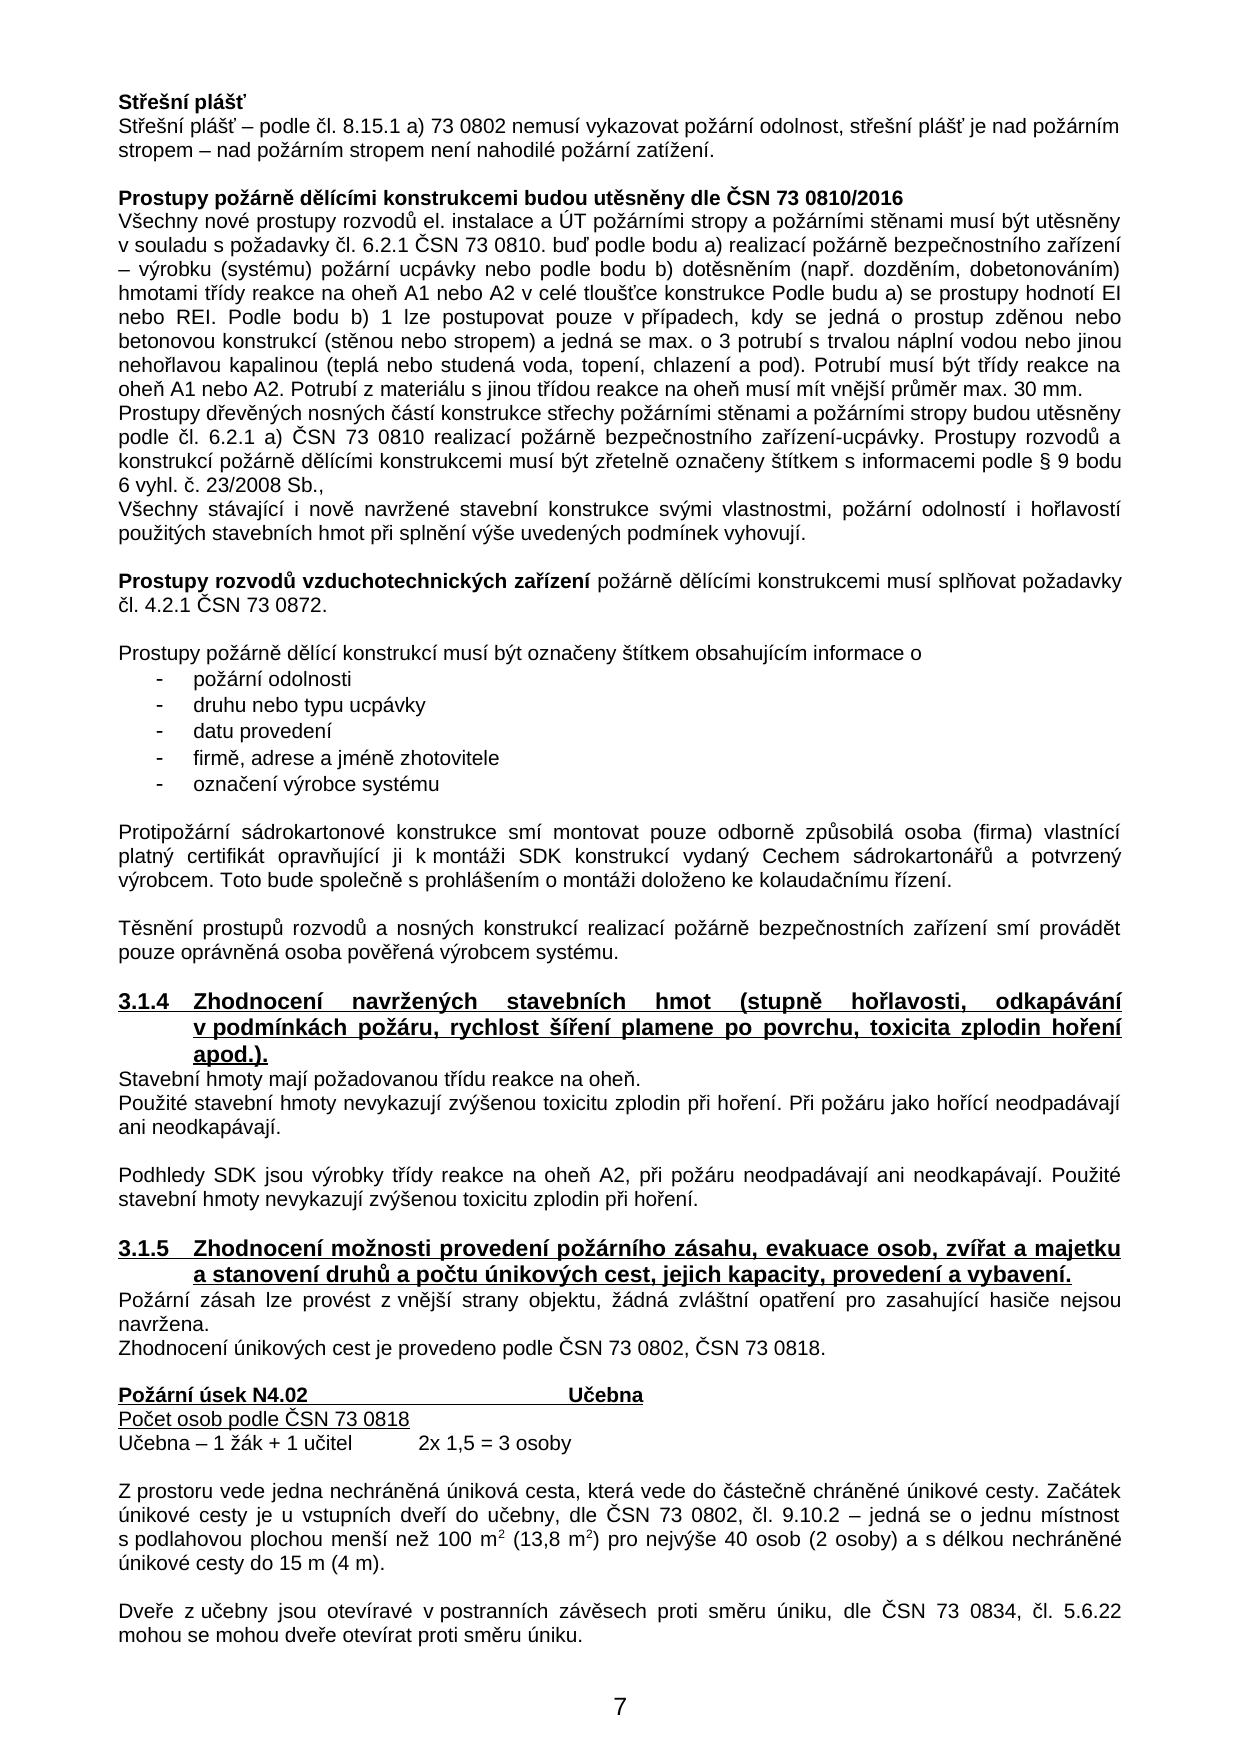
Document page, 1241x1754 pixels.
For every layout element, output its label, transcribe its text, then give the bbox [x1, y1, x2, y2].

text Počet osob podle ČSN 73 0818 [118, 1407, 1122, 1431]
text Prostupy požárně dělící konstrukcí musí být označeny štítkem obsahujícím informace o [118, 641, 1122, 664]
list firmě, adrese a jméně zhotovitele [156, 743, 1122, 770]
list druhu nebo typu ucpávky [156, 691, 1122, 717]
list označení výrobce systému [156, 770, 1122, 796]
list datu provedení [156, 717, 1122, 743]
text 3.1.4 Zhodnocení navržených stavebních hmot (stupně hořlavosti, odkapávání v podmínkách požáru, rychlost šíření plamene po povrchu, toxicita zplodin hoření apod.). [118, 988, 1122, 1011]
text Střešní plášť [118, 89, 1122, 113]
text Požární úsek N4.02 Učebna [118, 1383, 1122, 1407]
text 3.1.4 Zhodnocení navržených stavebních hmot (stupně hořlavosti, odkapávání v podmínkách požáru, rychlost šíření plamene po povrchu, toxicita zplodin hoření apod.). [118, 1012, 1122, 1067]
text 3.1.5 Zhodnocení možnosti provedení požárního zásahu, evakuace osob, zvířat a majetku a stanovení druhů a počtu únikových cest, jejich kapacity, provedení a vybavení. [118, 1235, 1122, 1287]
text Prostupy rozvodů vzduchotechnických zařízení požárně dělícími konstrukcemi musí splňovat požadavky čl. 4.2.1 ČSN 73 0872. [118, 569, 1122, 617]
text Požární zásah lze provést z vnější strany objektu, žádná zvláštní opatření pro zasahující hasiče nejsou navržena. [118, 1287, 1122, 1335]
text Z prostoru vede jedna nechráněná úniková cesta, která vede do částečně chráněné únikové cesty. Začátek únikové cesty je u vstupních dveří do učebny, dle ČSN 73 0802, čl. 9.10.2 – jedná se o jednu místnost s podlahovou plochou menší než 100 m2 (13,8 m2) pro nejvýše 40 osob (2 osoby) a s délkou nechráněné únikové cesty do 15 m (4 m). [118, 1479, 1122, 1575]
text Střešní plášť – podle čl. 8.15.1 a) 73 0802 nemusí vykazovat požární odolnost, střešní plášť je nad požárním stropem – nad požárním stropem není nahodilé požární zatížení. [118, 113, 1122, 161]
text Učebna – 1 žák + 1 učitel 2x 1,5 = 3 osoby [118, 1431, 1122, 1455]
list požární odolnosti [156, 664, 1122, 691]
text Podhledy SDK jsou výrobky třídy reakce na oheň A2, při požáru neodpadávají ani neodkapávají. Použité stavební hmoty nevykazují zvýšenou toxicitu zplodin při hoření. [118, 1163, 1122, 1211]
text Všechny stávající i nově navržené stavební konstrukce svými vlastnostmi, požární odolností i hořlavostí použitých stavebních hmot při splnění výše uvedených podmínek vyhovují. [118, 497, 1122, 545]
text Protipožární sádrokartonové konstrukce smí montovat pouze odborně způsobilá osoba (firma) vlastnící platný certifikát opravňující ji k montáži SDK konstrukcí vydaný Cechem sádrokartonářů a potvrzený výrobcem. Toto bude společně s prohlášením o montáži doloženo ke kolaudačnímu řízení. [118, 820, 1122, 892]
text Použité stavební hmoty nevykazují zvýšenou toxicitu zplodin při hoření. Při požáru jako hořící neodpadávají ani neodkapávají. [118, 1091, 1122, 1139]
text Zhodnocení únikových cest je provedeno podle ČSN 73 0802, ČSN 73 0818. [118, 1335, 1122, 1359]
text Prostupy požárně dělícími konstrukcemi budou utěsněny dle ČSN 73 0810/2016 [118, 185, 1122, 209]
text Všechny nové prostupy rozvodů el. instalace a ÚT požárními stropy a požárními stěnami musí být utěsněny v souladu s požadavky čl. 6.2.1 ČSN 73 0810. buď podle bodu a) realizací požárně bezpečnostního zařízení – výrobku (systému) požární ucpávky nebo podle bodu b) dotěsněním (např. dozděním, dobetonováním) hmotami třídy reakce na oheň A1 nebo A2 v celé tloušťce konstrukce Podle budu a) se prostupy hodnotí EI nebo REI. Podle bodu b) 1 lze postupovat pouze v případech, kdy se jedná o prostup zděnou nebo betonovou konstrukcí (stěnou nebo stropem) a jedná se max. o 3 potrubí s trvalou náplní vodou nebo jinou nehořlavou kapalinou (teplá nebo studená voda, topení, chlazení a pod). Potrubí musí být třídy reakce na oheň A1 nebo A2. Potrubí z materiálu s jinou třídou reakce na oheň musí mít vnější průměr max. 30 mm. [118, 209, 1122, 401]
text Dveře z učebny jsou otevíravé v postranních závěsech proti směru úniku, dle ČSN 73 0834, čl. 5.6.22 mohou se mohou dveře otevírat proti směru úniku. [118, 1599, 1122, 1647]
text Těsnění prostupů rozvodů a nosných konstrukcí realizací požárně bezpečnostních zařízení smí provádět pouze oprávněná osoba pověřená výrobcem systému. [118, 916, 1122, 964]
text Stavební hmoty mají požadovanou třídu reakce na oheň. [118, 1067, 1122, 1091]
text Prostupy dřevěných nosných částí konstrukce střechy požárními stěnami a požárními stropy budou utěsněny podle čl. 6.2.1 a) ČSN 73 0810 realizací požárně bezpečnostního zařízení-ucpávky. Prostupy rozvodů a konstrukcí požárně dělícími konstrukcemi musí být zřetelně označeny štítkem s informacemi podle § 9 bodu 6 vyhl. č. 23/2008 Sb., [118, 401, 1122, 497]
